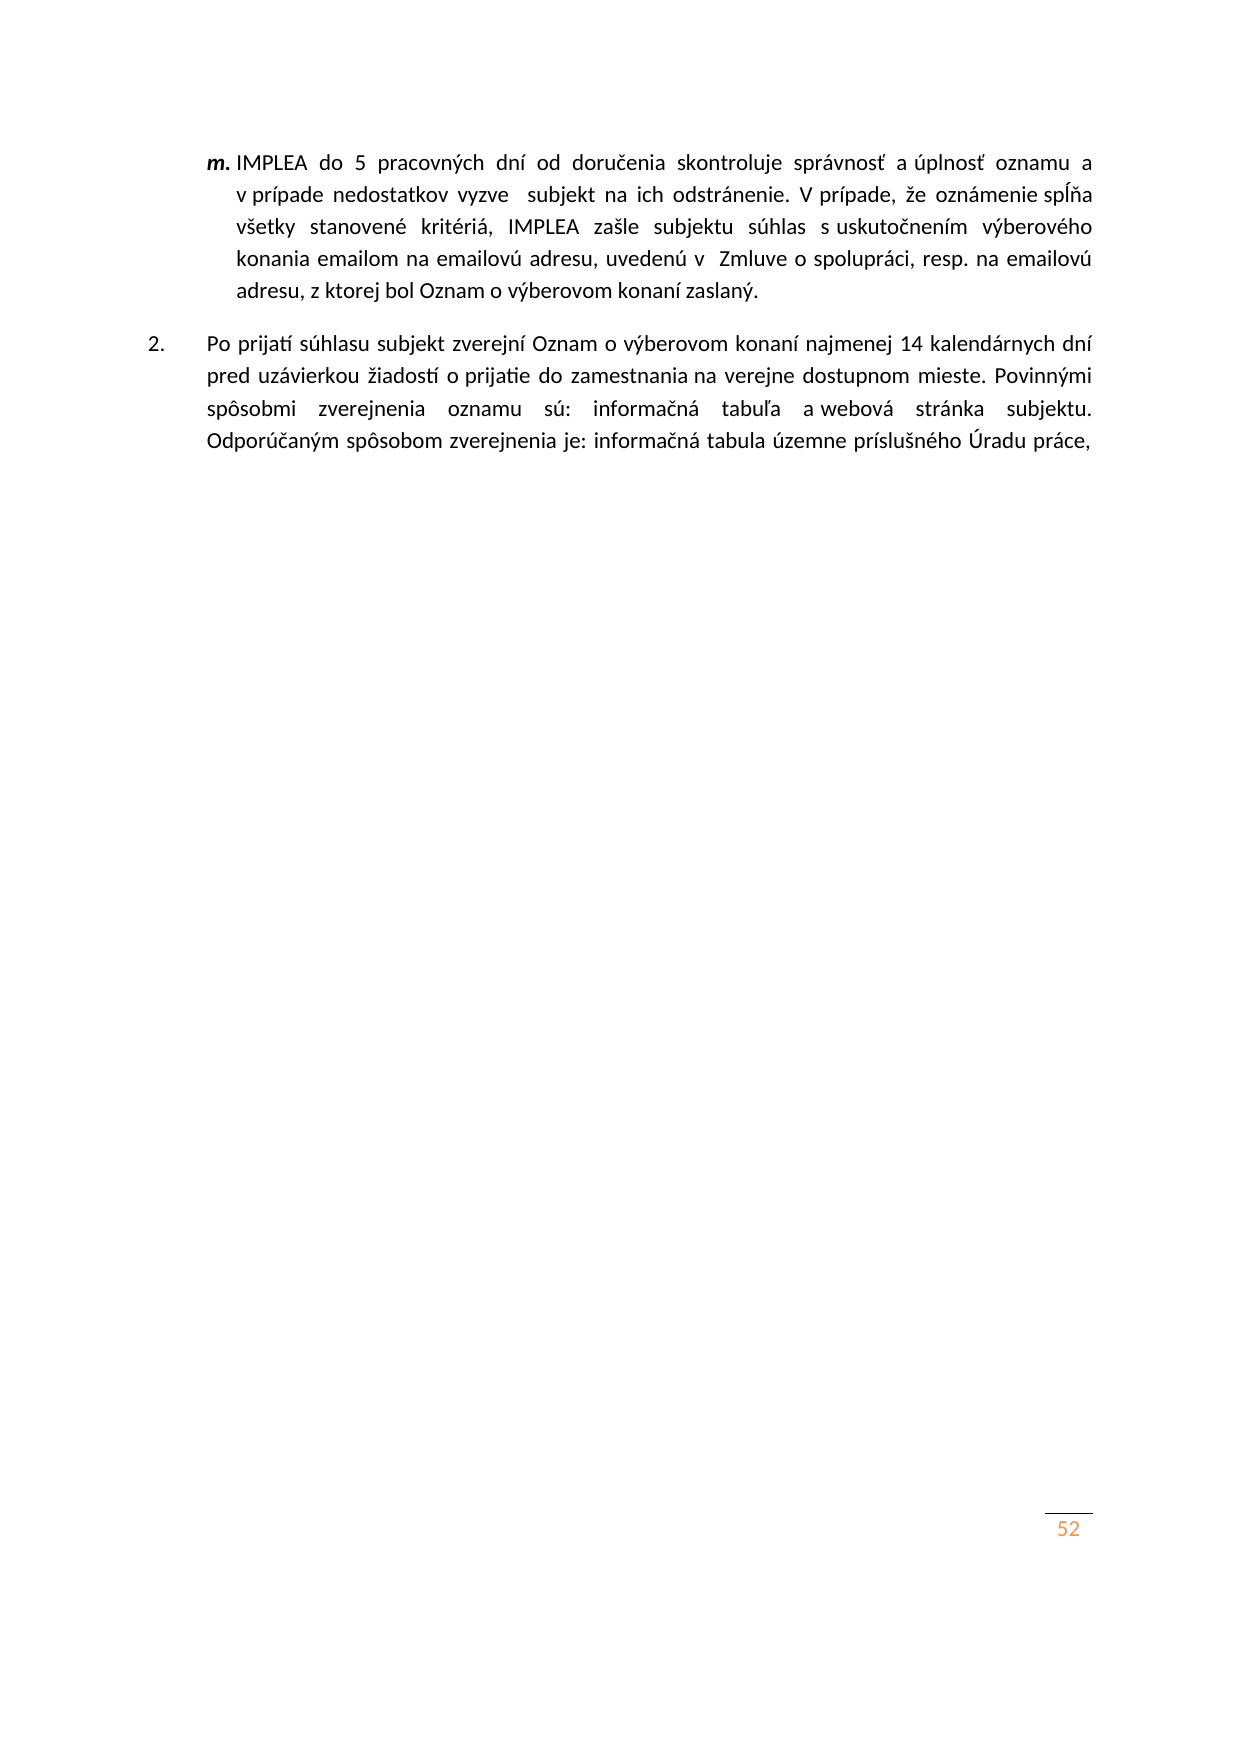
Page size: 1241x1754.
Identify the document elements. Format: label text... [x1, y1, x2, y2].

list IMPLEA do 5 pracovných dní od doručenia skontroluje správnosť a úplnosť oznamu a v prípade nedostatkov vyzve subjekt na ich odstránenie. V prípade, že oznámenie spĺňa všetky stanovené kritériá, IMPLEA zašle subjektu súhlas s uskutočnením výberového konania emailom na emailovú adresu, uvedenú v Zmluve o spolupráci, resp. na emailovú adresu, z ktorej bol Oznam o výberovom konaní zaslaný. [207, 148, 1093, 304]
list Po prijatí súhlasu subjekt zverejní Oznam o výberovom konaní najmenej 14 kalendárnych dní pred uzávierkou žiadostí o prijatie do zamestnania na verejne dostupnom mieste. Povinnými spôsobmi zverejnenia oznamu sú: informačná tabuľa a webová stránka subjektu. Odporúčaným spôsobom zverejnenia je: informačná tabula územne príslušného Úradu práce, sociálnych vecí a rodiny a sociálne siete subjektu. Taktiež sa odporúča zverejnenie oznamu v lokalite, kde žije cieľová skupina prostredníctvom obecného rozhlasu, na informačnej tabuli v komunitnom centre (ak je v lokalite prevádzkované) alebo inými spôsobmi, ktoré zabezpečia informovanosť potenciálnych uchádzačov o pracovnej príležitosti. [148, 329, 1093, 454]
